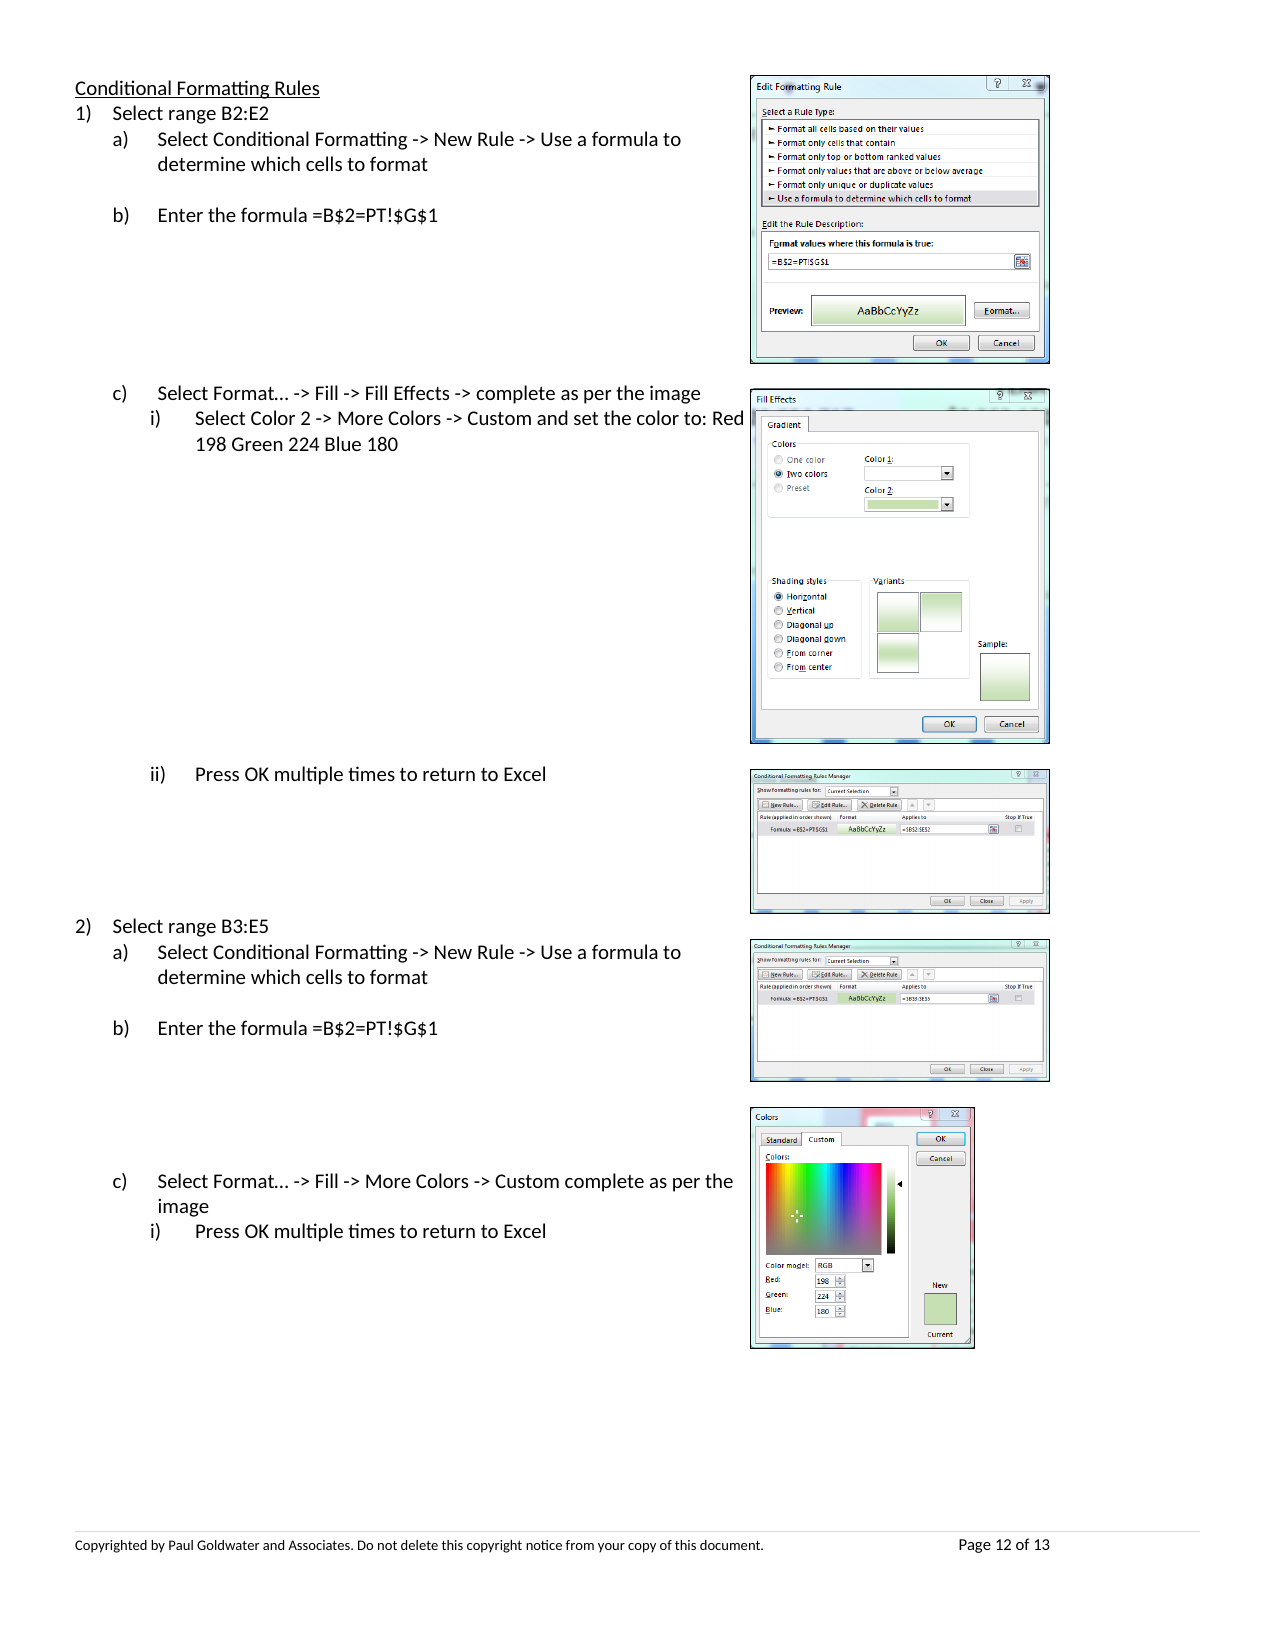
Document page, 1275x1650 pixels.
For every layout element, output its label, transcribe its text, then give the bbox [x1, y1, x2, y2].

list Select range B3:E5 [75, 914, 750, 939]
list Enter the formula =B$2=PT!$G$1 [112, 1015, 750, 1041]
list Select Color 2 -> More Colors -> Custom and set the color to: Red 198 Green 224 Blue 180 [150, 405, 750, 456]
list Enter the formula =B$2=PT!$G$1 [112, 202, 750, 227]
list Press OK multiple times to return to Excel [150, 1219, 750, 1244]
list Select range B2:E2 [75, 100, 750, 126]
picture [751, 940, 1049, 1081]
picture [751, 1108, 974, 1348]
text Conditional Formatting Rules [75, 75, 750, 100]
list Select Conditional Formatting -> New Rule -> Use a formula to determine which cells to format [112, 126, 750, 177]
picture [751, 390, 1049, 743]
picture [751, 770, 1049, 913]
list Select Conditional Formatting -> New Rule -> Use a formula to determine which cells to format [112, 939, 750, 990]
list Select Format… -> Fill -> Fill Effects -> complete as per the image [112, 380, 750, 405]
list Press OK multiple times to return to Excel [150, 761, 750, 787]
list Select Format… -> Fill -> More Colors -> Custom complete as per the image [112, 1168, 750, 1219]
picture [751, 76, 1049, 363]
